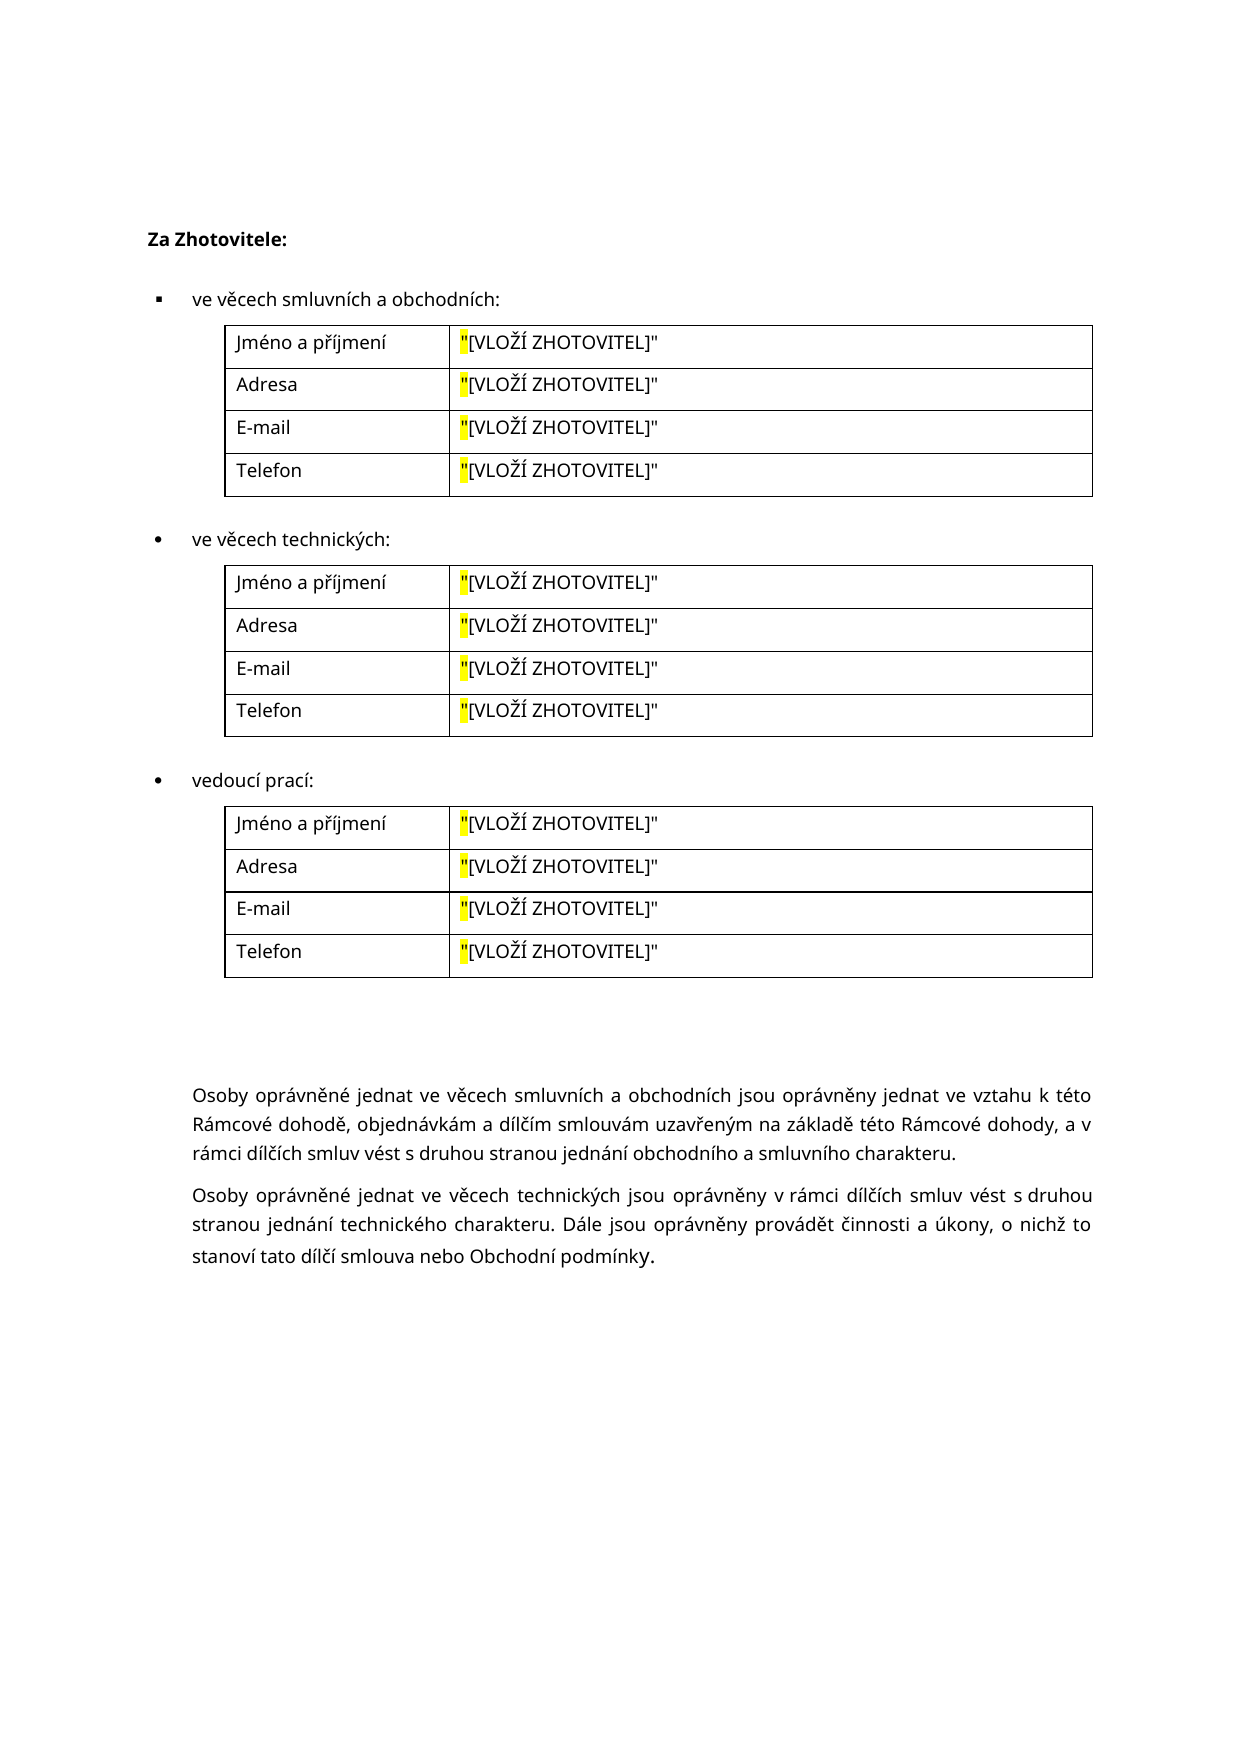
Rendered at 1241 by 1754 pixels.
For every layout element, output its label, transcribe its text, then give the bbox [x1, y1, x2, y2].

table_cell [450, 652, 1092, 693]
table_cell [450, 609, 1092, 651]
table_cell [450, 893, 1092, 934]
text Osoby oprávněné jednat ve věcech technických jsou oprávněny v rámci dílčích smluv vést s druhou stranou jednání technického charakteru. Dále jsou oprávněny provádět činnosti a úkony, o nichž to stanoví tato dílčí smlouva nebo Obchodní podmínky. [192, 1182, 1093, 1270]
table_cell [450, 454, 1092, 496]
list ve věcech technických: [155, 522, 1093, 553]
text Za Zhotovitele: [148, 227, 1093, 252]
table_cell Telefon [226, 454, 449, 496]
table_header [450, 807, 1092, 849]
text Osoby oprávněné jednat ve věcech smluvních a obchodních jsou oprávněny jednat ve vztahu k této Rámcové dohodě, objednávkám a dílčím smlouvám uzavřeným na základě této Rámcové dohody, a v rámci dílčích smluv vést s druhou stranou jednání obchodního a smluvního charakteru. [192, 1082, 1093, 1166]
table_header [450, 326, 1092, 367]
list vedoucí prací: [155, 762, 1093, 793]
table_header Jméno a příjmení [226, 807, 449, 849]
table_cell Adresa [226, 850, 449, 891]
table_cell Telefon [226, 695, 449, 736]
table_cell Adresa [226, 369, 449, 410]
table_cell [450, 935, 1092, 977]
table_cell E-mail [226, 893, 449, 934]
table_cell Adresa [226, 609, 449, 651]
table_cell [450, 695, 1092, 736]
table_cell [450, 850, 1092, 891]
table_cell [450, 369, 1092, 410]
table_header Jméno a příjmení [226, 326, 449, 367]
table_cell E-mail [226, 411, 449, 453]
table_cell Telefon [226, 935, 449, 977]
table_header Jméno a příjmení [226, 566, 449, 608]
table_cell E-mail [226, 652, 449, 693]
table_cell [450, 411, 1092, 453]
table_header [450, 566, 1092, 608]
list ve věcech smluvních a obchodních: [154, 281, 1093, 312]
